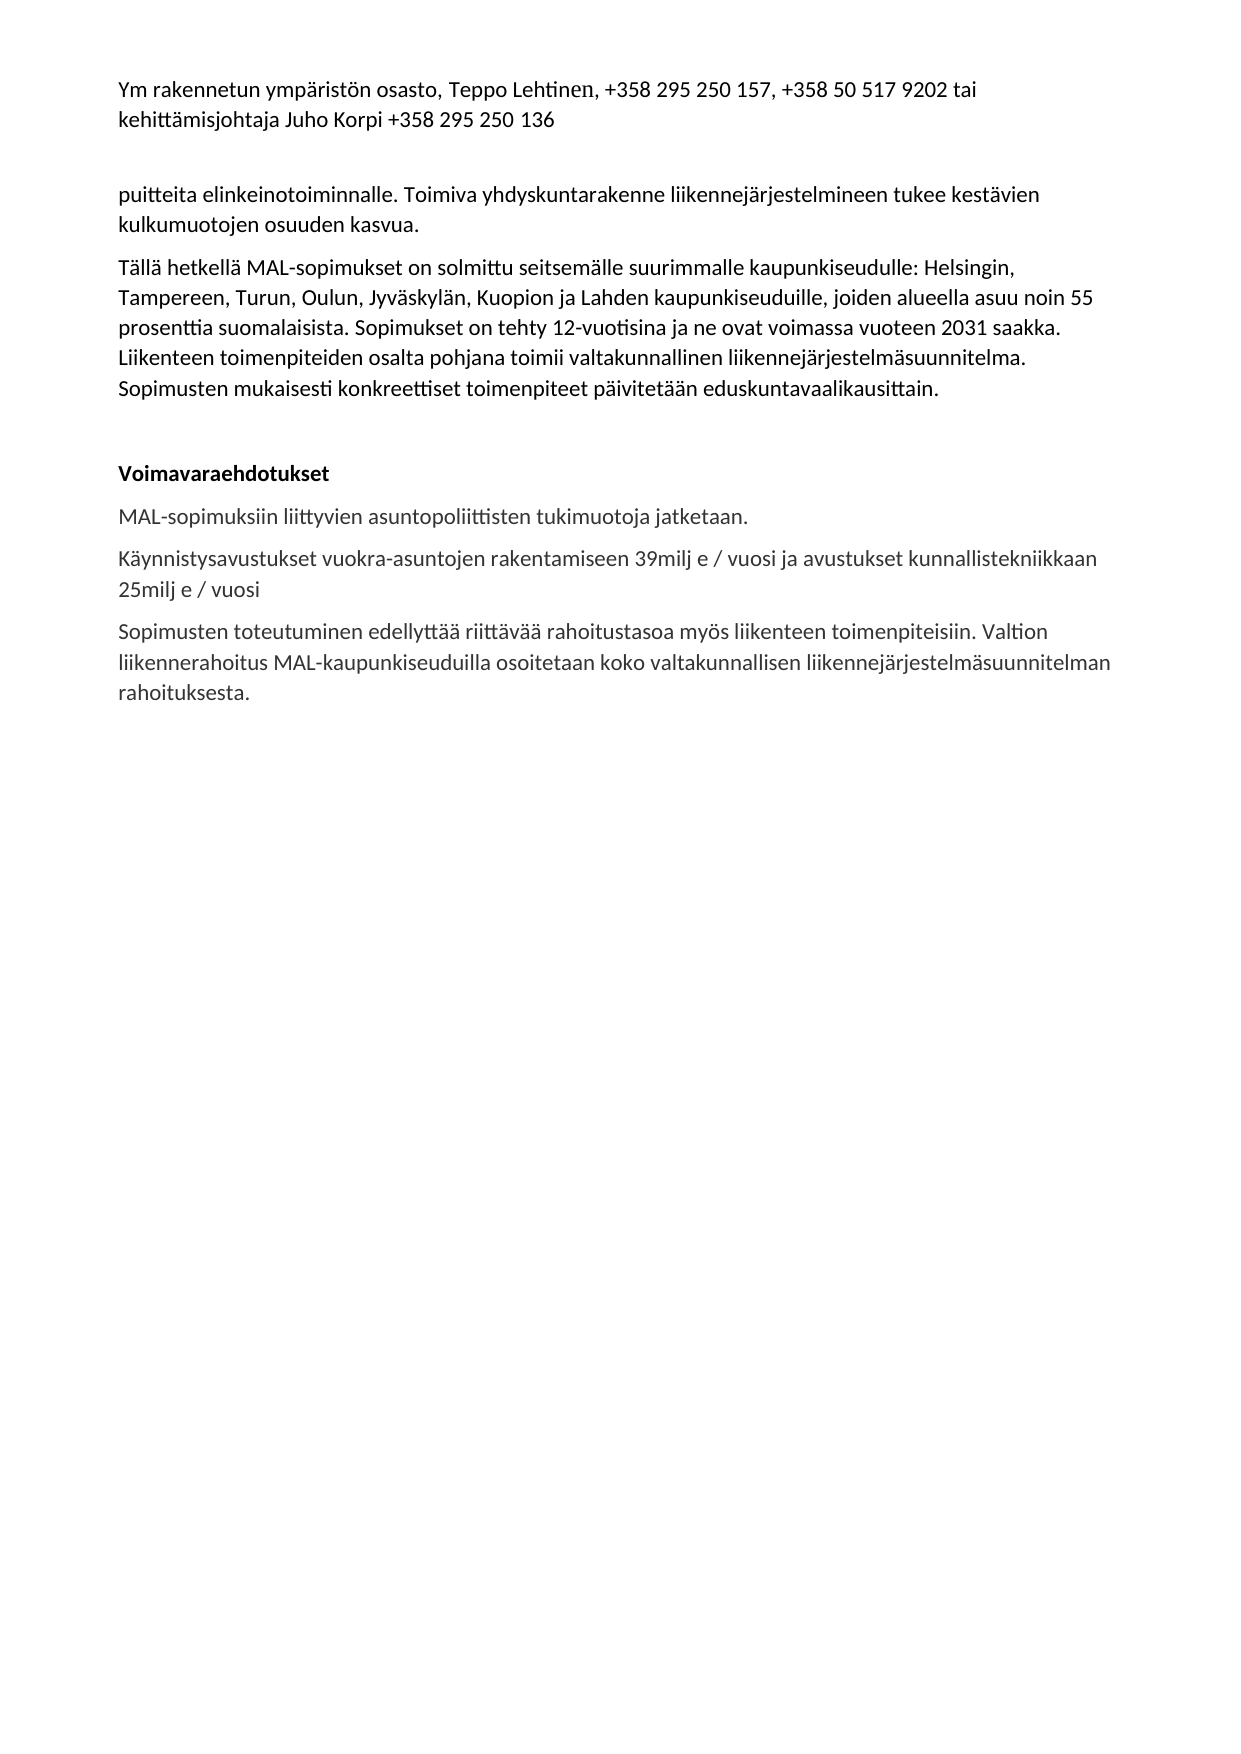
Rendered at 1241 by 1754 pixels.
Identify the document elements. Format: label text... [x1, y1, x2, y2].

text Käynnistysavustukset vuokra-asuntojen rakentamiseen 39milj e / vuosi ja avustukset kunnallistekniikkaan 25milj e / vuosi [118, 544, 1122, 603]
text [118, 180, 1122, 238]
text Voimavaraehdotukset [118, 459, 1122, 487]
text Sopimusten toteutuminen edellyttää riittävää rahoitustasoa myös liikenteen toimenpiteisiin. Valtion liikennerahoitus MAL-kaupunkiseuduilla osoitetaan koko valtakunnallisen liikennejärjestelmäsuunnitelman rahoituksesta. [118, 617, 1122, 706]
text MAL-sopimuksiin liittyvien asuntopoliittisten tukimuotoja jatketaan. [118, 502, 1122, 530]
text Tällä hetkellä MAL-sopimukset on solmittu seitsemälle suurimmalle kaupunkiseudulle: Helsingin, Tampereen, Turun, Oulun, Jyväskylän, Kuopion ja Lahden kaupunkiseuduille, joiden alueella asuu noin 55 prosenttia suomalaisista. Sopimukset on tehty 12-vuotisina ja ne ovat voimassa vuoteen 2031 saakka. Liikenteen toimenpiteiden osalta pohjana toimii valtakunnallinen liikennejärjestelmäsuunnitelma. Sopimusten mukaisesti konkreettiset toimenpiteet päivitetään eduskuntavaalikausittain. [118, 253, 1122, 402]
